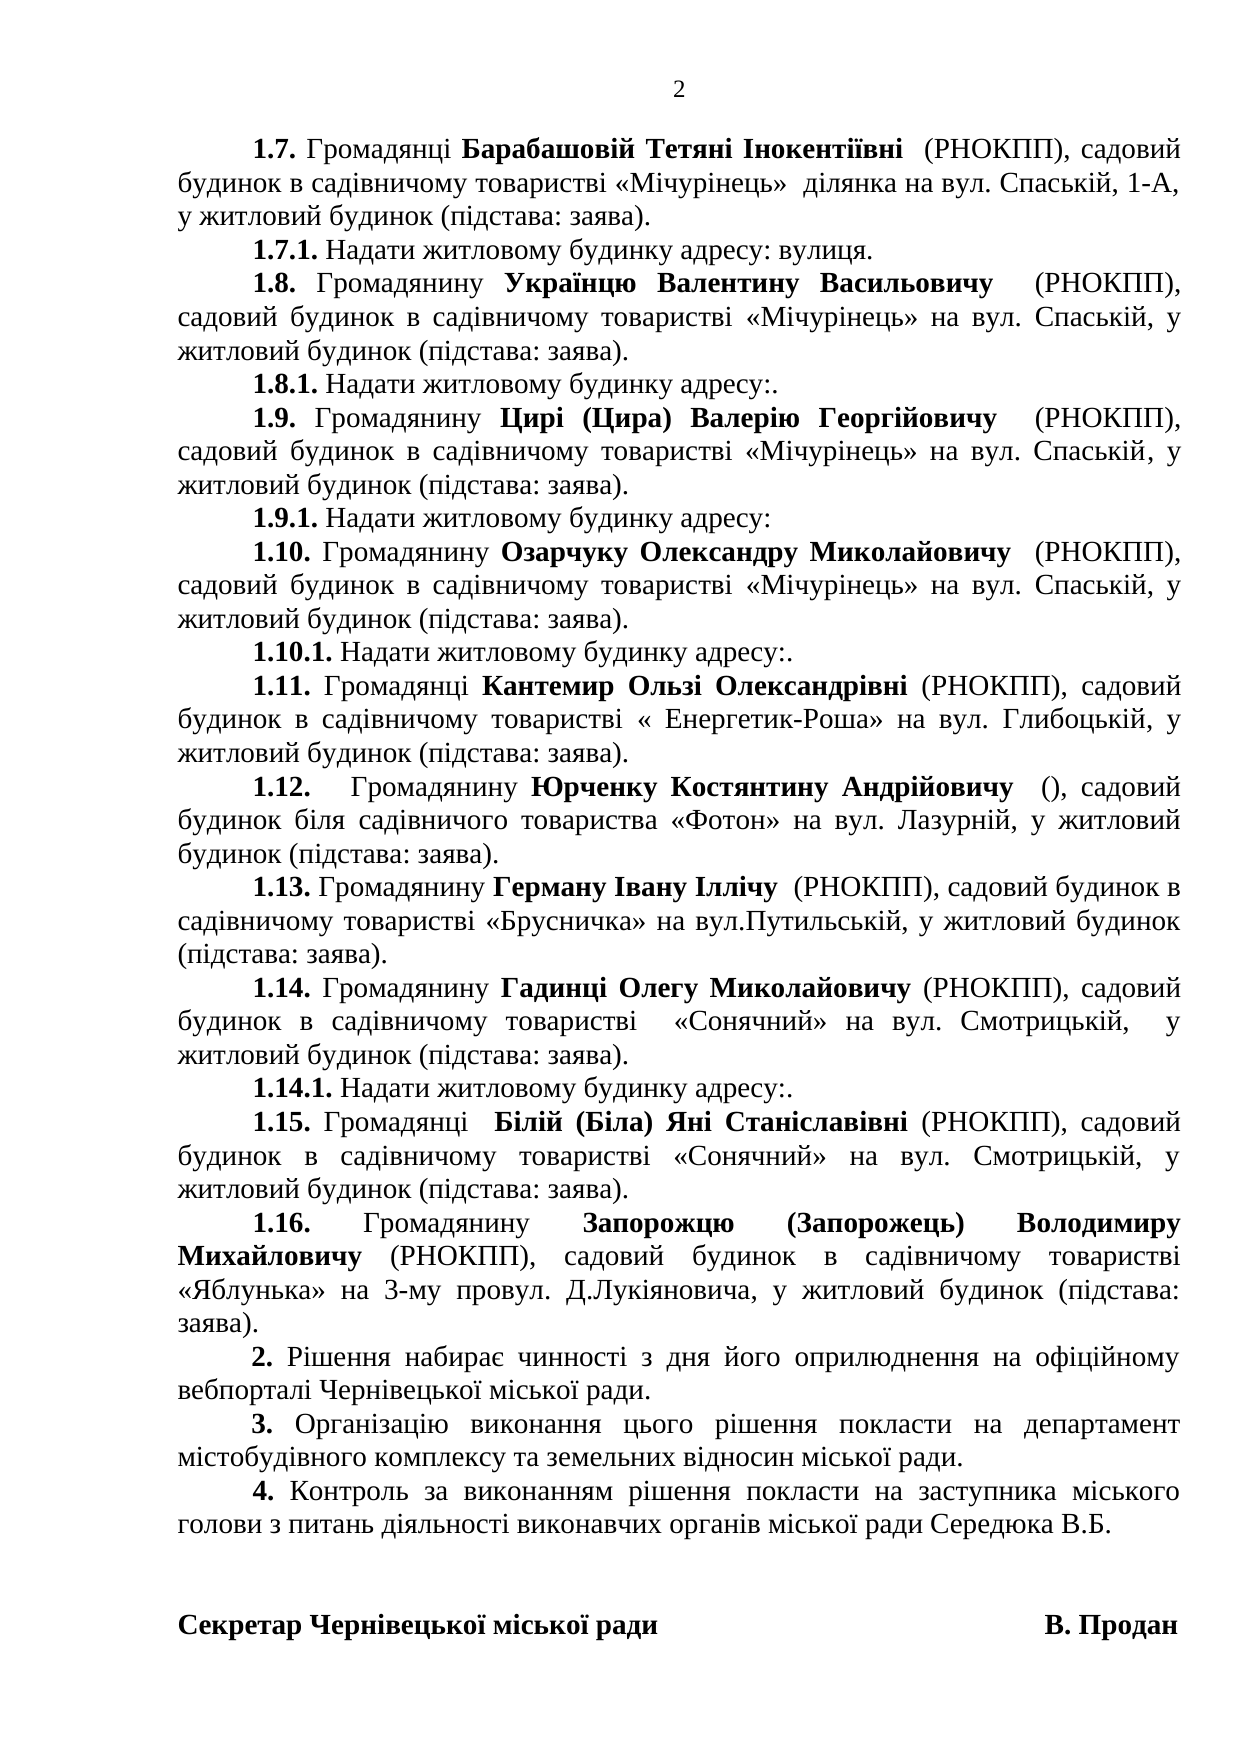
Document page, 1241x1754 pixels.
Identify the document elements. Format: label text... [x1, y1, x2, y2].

text 3. Організацію виконання цього рішення покласти на департамент містобудівного комплексу та земельних відносин міської ради. [177, 1406, 1181, 1473]
text 1.10.1. Надати житловому будинку адресу:. [177, 634, 1181, 668]
text 1.16. Громадянину Запорожцю (Запорожець) Володимиру Михайловичу (РНОКПП), садовий будинок в садівничому товаристві «Яблунька» на 3-му провул. Д.Лукіяновича, у житловий будинок (підстава: заява). [177, 1205, 1181, 1339]
text 1.14. Громадянину Гадинці Олегу Миколайовичу (РНОКПП), садовий будинок в садівничому товаристві «Сонячний» на вул. Смотрицькій, у житловий будинок (підстава: заява). [177, 970, 1181, 1071]
text 1.8.1. Надати житловому будинку адресу:. [177, 366, 1181, 400]
text Секретар Чернівецької міської ради В. Продан [177, 1607, 1181, 1641]
text 1.9.1. Надати житловому будинку адресу: [177, 500, 1181, 534]
text 1.7.1. Надати житловому будинку адресу: вулиця. [177, 232, 1181, 266]
text 1.10. Громадянину Озарчуку Олександру Миколайовичу (РНОКПП), садовий будинок в садівничому товаристві «Мічурінець» на вул. Спаській, у житловий будинок (підстава: заява). [177, 534, 1181, 634]
text 1.14.1. Надати житловому будинку адресу:. [177, 1071, 1181, 1104]
text 1.9. Громадянину Цирі (Цира) Валерію Георгійовичу (РНОКПП), садовий будинок в садівничому товаристві «Мічурінець» на вул. Спаській, у житловий будинок (підстава: заява). [177, 400, 1181, 500]
text 1.15. Громадянці Білій (Біла) Яні Станіславівні (РНОКПП), садовий будинок в садівничому товаристві «Сонячний» на вул. Смотрицькій, у житловий будинок (підстава: заява). [177, 1104, 1181, 1205]
text 1.13. Громадянину Герману Івану Іллічу (РНОКПП), садовий будинок в садівничому товаристві «Брусничка» на вул.Путильській, у житловий будинок (підстава: заява). [177, 869, 1181, 970]
text 1.11. Громадянці Кантемир Ользі Олександрівні (РНОКПП), садовий будинок в садівничому товаристві « Енергетик-Роша» на вул. Глибоцькій, у житловий будинок (підстава: заява). [177, 668, 1181, 769]
text 1.12. Громадянину Юрченку Костянтину Андрійовичу (), садовий будинок біля садівничого товариства «Фотон» на вул. Лазурній, у житловий будинок (підстава: заява). [177, 769, 1181, 869]
text 1.7. Громадянці Барабашовій Тетяні Інокентіївні (РНОКПП), садовий будинок в садівничому товаристві «Мічурінець» ділянка на вул. Спаській, 1-А, у житловий будинок (підстава: заява). [177, 131, 1181, 232]
text 4. Контроль за виконанням рішення покласти на заступника міського голови з питань діяльності виконавчих органів міської ради Середюка В.Б. [177, 1473, 1181, 1540]
text 1.8. Громадянину Українцю Валентину Васильовичу (РНОКПП), садовий будинок в садівничому товаристві «Мічурінець» на вул. Спаській, у житловий будинок (підстава: заява). [177, 266, 1181, 366]
text 2. Рішення набирає чинності з дня його оприлюднення на офіційному вебпорталі Чернівецької міської ради. [177, 1339, 1181, 1406]
